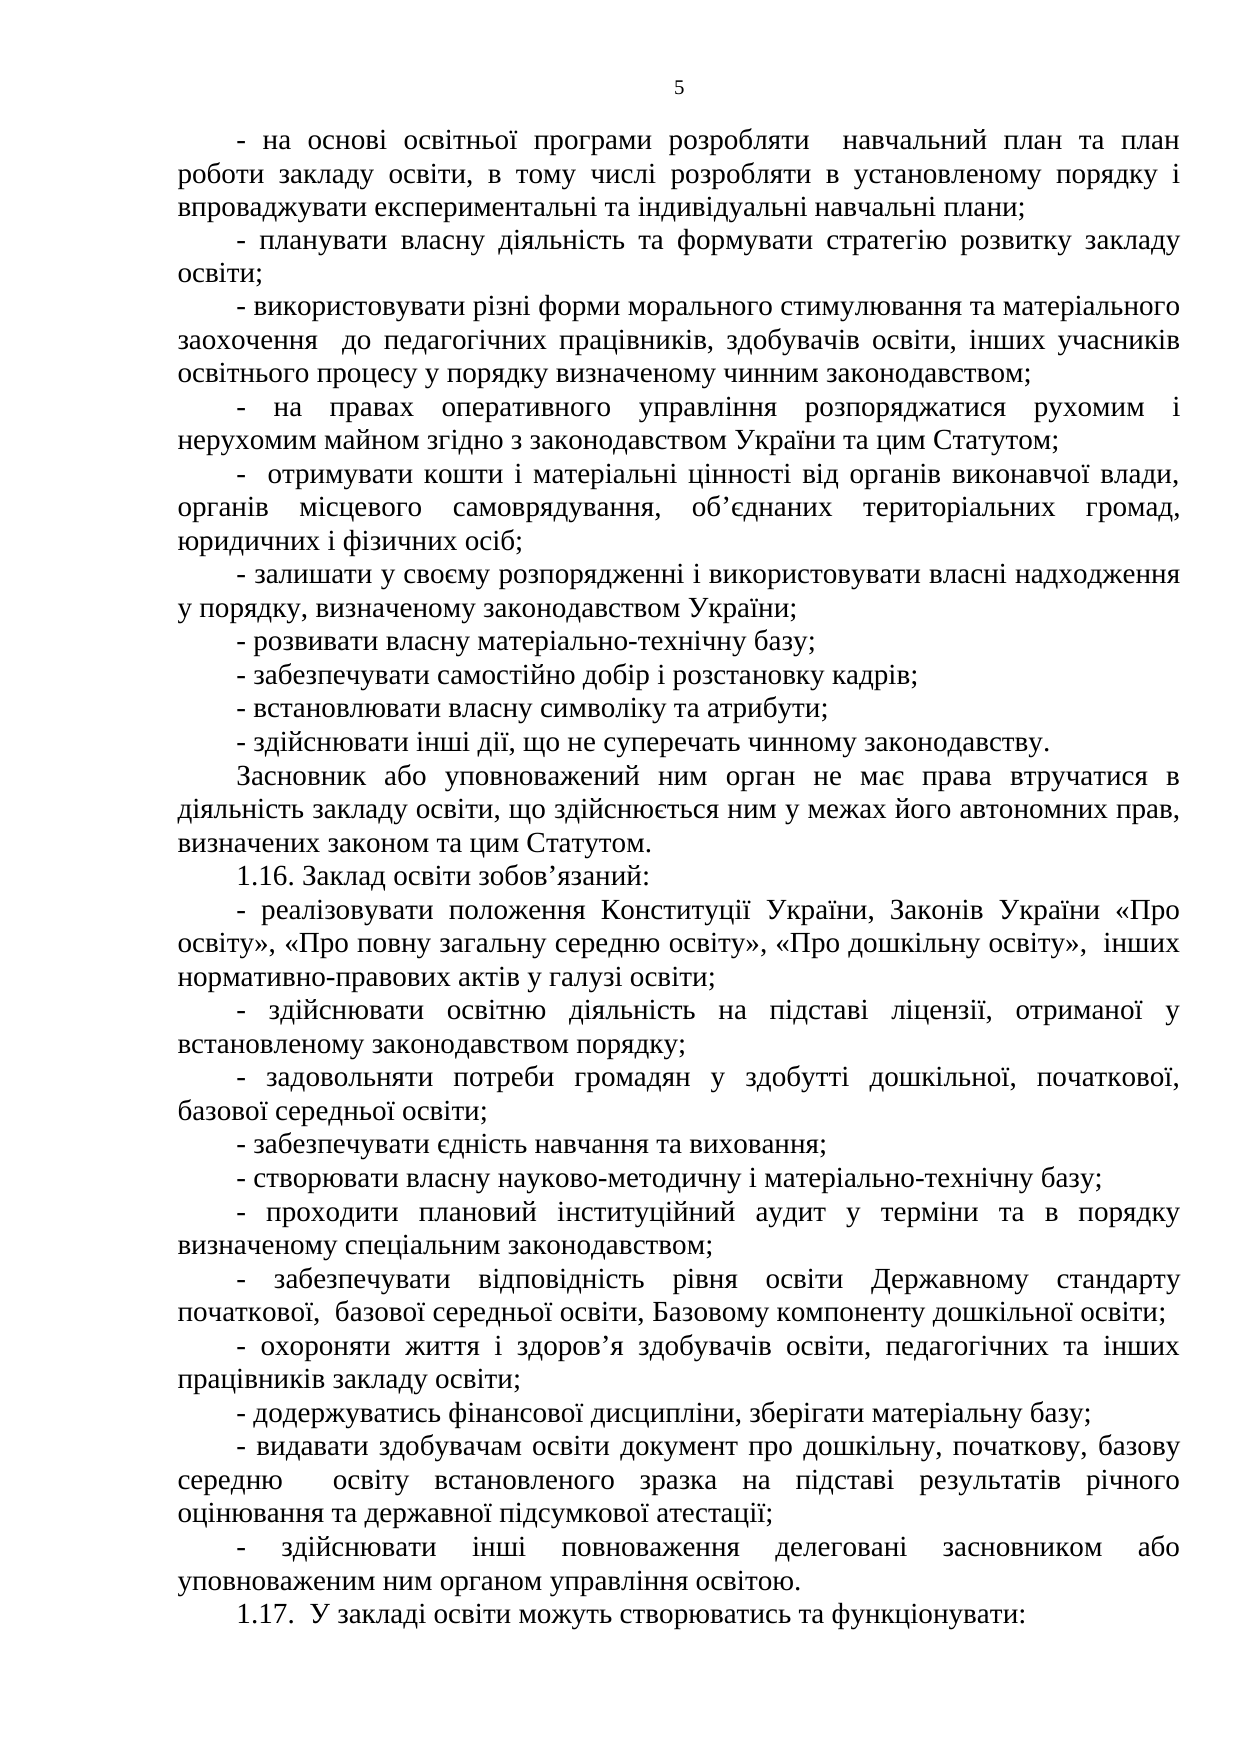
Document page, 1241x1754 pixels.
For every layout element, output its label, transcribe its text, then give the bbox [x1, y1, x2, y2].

text - використовувати різні форми морального стимулювання та матеріального заохочення до педагогічних працівників, здобувачів освіти, інших учасників освітнього процесу у порядку визначеному чинним законодавством; [177, 289, 1181, 389]
text - на основі освітньої програми розробляти навчальний план та план роботи закладу освіти, в тому числі розробляти в установленому порядку і впроваджувати експериментальні та індивідуальні навчальні плани; [177, 123, 1181, 223]
text - забезпечувати відповідність рівня освіти Державному стандарту початкової, базової середньої освіти, Базовому компоненту дошкільної освіти; [177, 1261, 1181, 1328]
text - задовольняти потреби громадян у здобутті дошкільної, початкової, базової середньої освіти; [177, 1059, 1181, 1127]
text - проходити плановий інституційний аудит у терміни та в порядку визначеному спеціальним законодавством; [177, 1194, 1181, 1261]
text - отримувати кошти і матеріальні цінності від органів виконавчої влади, органів місцевого самоврядування, об’єднаних територіальних громад, юридичних і фізичних осіб; [177, 456, 1181, 556]
text - додержуватись фінансової дисципліни, зберігати матеріальну базу; [177, 1395, 1181, 1428]
text - розвивати власну матеріально-технічну базу; [177, 623, 1181, 657]
text - на правах оперативного управління розпоряджатися рухомим і нерухомим майном згідно з законодавством України та цим Статутом; [177, 389, 1181, 456]
text - забезпечувати єдність навчання та виховання; [177, 1127, 1181, 1160]
text - реалізовувати положення Конституції України, Законів України «Про освіту», «Про повну загальну середню освіту», «Про дошкільну освіту», інших нормативно-правових актів у галузі освіти; [177, 892, 1181, 992]
text - залишати у своєму розпорядженні і використовувати власні надходження у порядку, визначеному законодавством України; [177, 556, 1181, 623]
text Засновник або уповноважений ним орган не має права втручатися в діяльність закладу освіти, що здійснюється ним у межах його автономних прав, визначених законом та цим Статутом. [177, 758, 1181, 858]
text 1.17. У закладі освіти можуть створюватись та функціонувати: [177, 1596, 1181, 1630]
text - здійснювати інші повноваження делеговані засновником або уповноваженим ним органом управління освітою. [177, 1529, 1181, 1596]
text - створювати власну науково-методичну і матеріально-технічну базу; [177, 1160, 1181, 1194]
text - здійснювати освітню діяльність на підставі ліцензії, отриманої у встановленому законодавством порядку; [177, 992, 1181, 1059]
text - забезпечувати самостійно добір і розстановку кадрів; [177, 657, 1181, 691]
text - планувати власну діяльність та формувати стратегію розвитку закладу освіти; [177, 223, 1181, 289]
text - видавати здобувачам освіти документ про дошкільну, початкову, базову середню освіту встановленого зразка на підставі результатів річного оцінювання та державної підсумкової атестації; [177, 1428, 1181, 1529]
text - охороняти життя і здоров’я здобувачів освіти, педагогічних та інших працівників закладу освіти; [177, 1328, 1181, 1395]
text - здійснювати інші дії, що не суперечать чинному законодавству. [177, 724, 1181, 758]
text 1.16. Заклад освіти зобов’язаний: [177, 858, 1181, 892]
text - встановлювати власну символіку та атрибути; [177, 691, 1181, 724]
